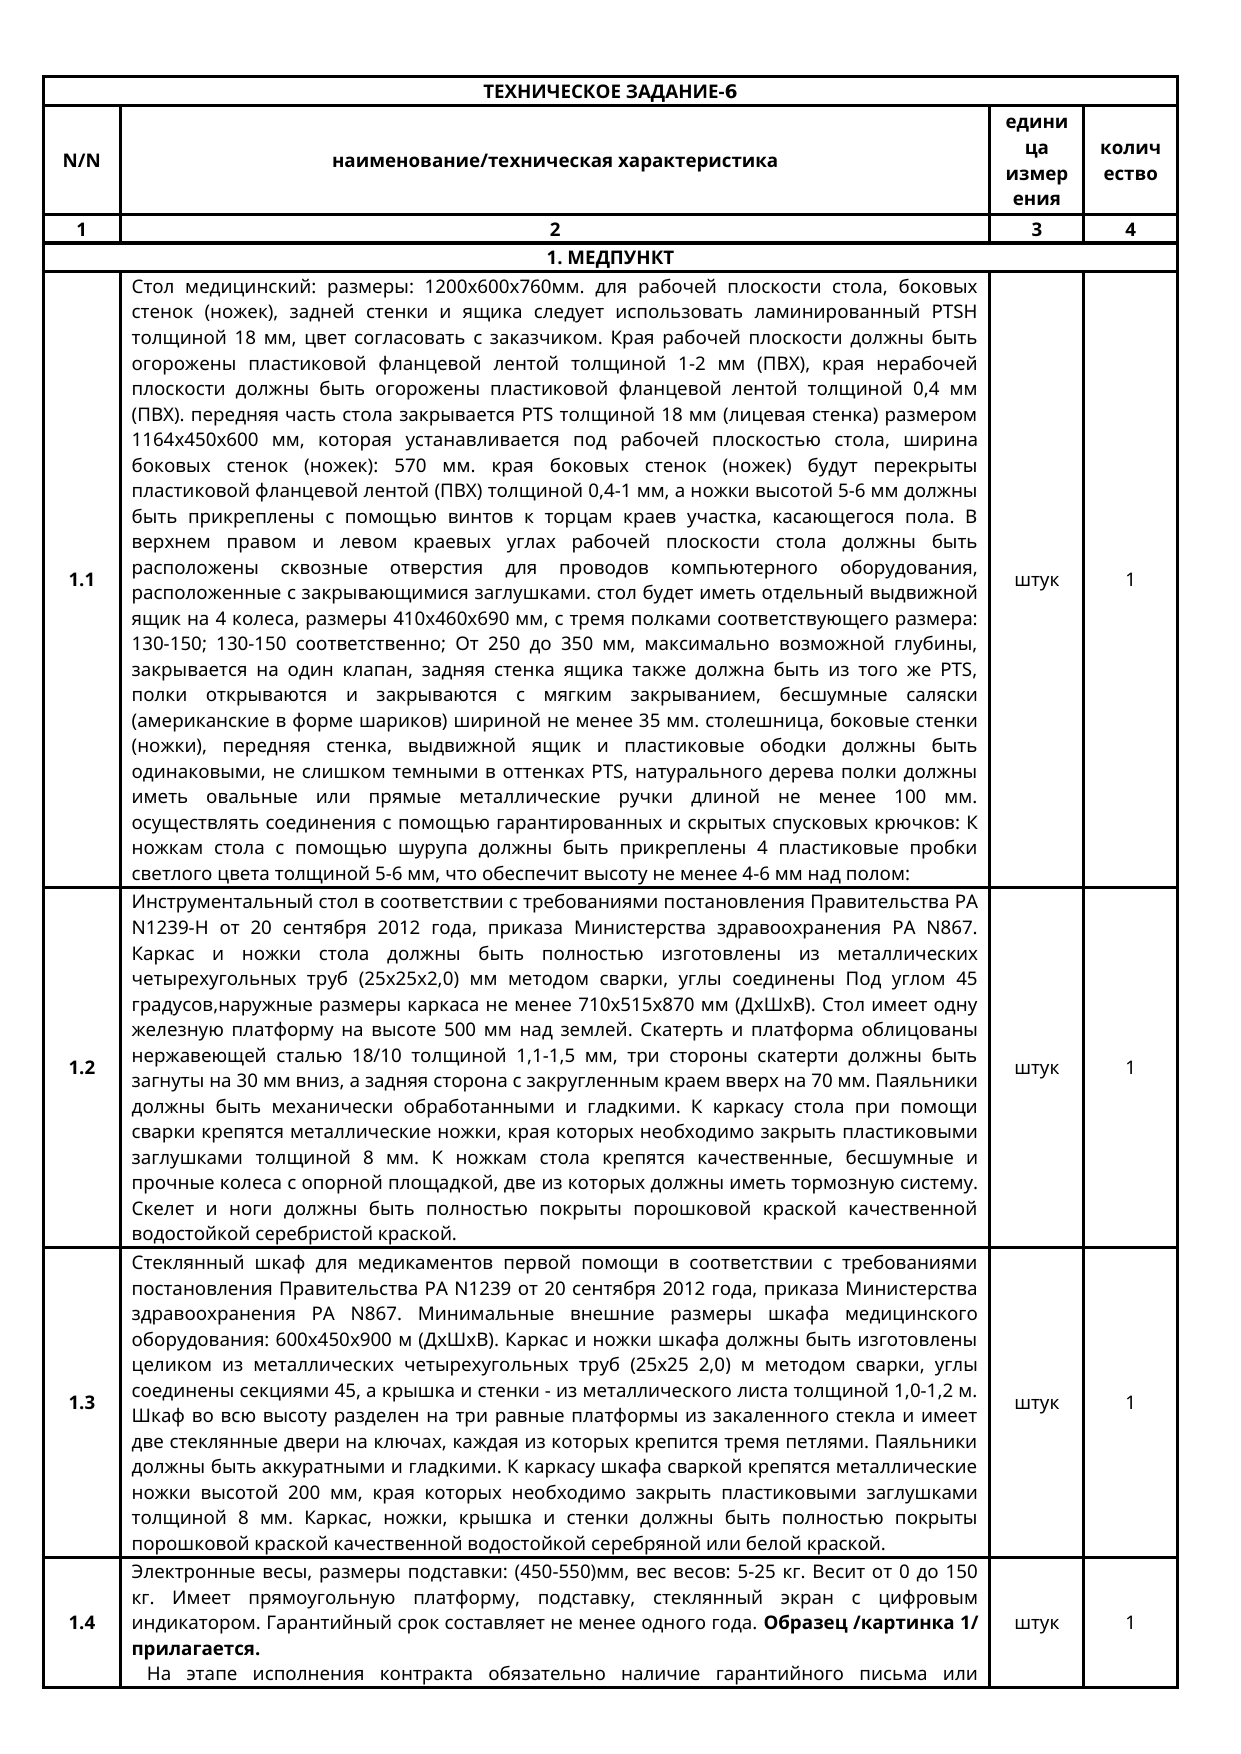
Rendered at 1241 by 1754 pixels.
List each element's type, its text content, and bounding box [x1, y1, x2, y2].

table_cell 1.2 [45, 889, 119, 1246]
table_cell количество [1085, 107, 1176, 213]
table_cell штук [991, 1559, 1082, 1686]
table_cell 1. МЕДПУНКТ [45, 245, 1176, 270]
table_cell наименование/техническая характеристика [122, 107, 988, 213]
table_cell Стеклянный шкаф для медикаментов первой помощи в соответствии с требованиями постановления Правительства РА N1239 от 20 сентября 2012 года, приказа Министерства здравоохранения РА N867. Минимальные внешние размеры шкафа медицинского оборудования: 600х450х900 м (ДхШхВ). Каркас и ножки шкафа должны быть изготовлены целиком из металлических четырехугольных труб (25х25 2,0) м методом сварки, углы соединены секциями 45, а крышка и стенки - из металлического листа толщиной 1,0-1,2 м. Шкаф во всю высоту разделен на три равные платформы из закаленного стекла и имеет две стеклянные двери на ключах, каждая из которых крепится тремя петлями. Паяльники должны быть аккуратными и гладкими. К каркасу шкафа сваркой крепятся металлические ножки высотой 200 мм, края которых необходимо закрыть пластиковыми заглушками толщиной 8 мм. Каркас, ножки, крышка и стенки должны быть полностью покрыты порошковой краской качественной водостойкой серебряной или белой краской. [122, 1249, 988, 1556]
table_cell штук [991, 273, 1082, 886]
table_cell 1 [45, 216, 119, 241]
table_cell 1.4 [45, 1559, 119, 1686]
table_cell 3 [991, 216, 1082, 241]
table_cell 1 [1085, 1559, 1176, 1686]
table_cell Инструментальный стол в соответствии с требованиями постановления Правительства РА N1239-Н от 20 сентября 2012 года, приказа Министерства здравоохранения РА N867. Каркас и ножки стола должны быть полностью изготовлены из металлических четырехугольных труб (25х25х2,0) мм методом сварки, углы соединены Под углом 45 градусов,наружные размеры каркаса не менее 710х515х870 мм (ДхШхВ). Стол имеет одну железную платформу на высоте 500 мм над землей. Скатерть и платформа облицованы нержавеющей сталью 18/10 толщиной 1,1-1,5 мм, три стороны скатерти должны быть загнуты на 30 мм вниз, а задняя сторона с закругленным краем вверх на 70 мм. Паяльники должны быть механически обработанными и гладкими. К каркасу стола при помощи сварки крепятся металлические ножки, края которых необходимо закрыть пластиковыми заглушками толщиной 8 мм. К ножкам стола крепятся качественные, бесшумные и прочные колеса с опорной площадкой, две из которых должны иметь тормозную систему. Скелет и ноги должны быть полностью покрыты порошковой краской качественной водостойкой серебристой краской. [122, 889, 988, 1246]
table_cell штук [991, 1249, 1082, 1556]
table_cell N/N [45, 107, 119, 213]
table_header ТЕХНИЧЕСКОЕ ЗАДАНИЕ-6 [45, 78, 1176, 104]
table_cell 1 [1085, 273, 1176, 886]
table_cell 2 [122, 216, 988, 241]
table_cell Стол медицинский: размеры: 1200х600х760мм. для рабочей плоскости стола, боковых стенок (ножек), задней стенки и ящика следует использовать ламинированный PTSH толщиной 18 мм, цвет согласовать с заказчиком. Края рабочей плоскости должны быть огорожены пластиковой фланцевой лентой толщиной 1-2 мм (ПВХ), края нерабочей плоскости должны быть огорожены пластиковой фланцевой лентой толщиной 0,4 мм (ПВХ). передняя часть стола закрывается PTS толщиной 18 мм (лицевая стенка) размером 1164х450х600 мм, которая устанавливается под рабочей плоскостью стола, ширина боковых стенок (ножек): 570 мм. края боковых стенок (ножек) будут перекрыты пластиковой фланцевой лентой (ПВХ) толщиной 0,4-1 мм, а ножки высотой 5-6 мм должны быть прикреплены с помощью винтов к торцам краев участка, касающегося пола. В верхнем правом и левом краевых углах рабочей плоскости стола должны быть расположены сквозные отверстия для проводов компьютерного оборудования, расположенные с закрывающимися заглушками. стол будет иметь отдельный выдвижной ящик на 4 колеса, размеры 410х460х690 мм, с тремя полками соответствующего размера: 130-150; 130-150 соответственно; От 250 до 350 мм, максимально возможной глубины, закрывается на один клапан, задняя стенка ящика также должна быть из того же PTS, полки открываются и закрываются с мягким закрыванием, бесшумные саляски (американские в форме шариков) шириной не менее 35 мм. столешница, боковые стенки (ножки), передняя стенка, выдвижной ящик и пластиковые ободки должны быть одинаковыми, не слишком темными в оттенках PTS, натурального дерева полки должны иметь овальные или прямые металлические ручки длиной не менее 100 мм. осуществлять соединения с помощью гарантированных и скрытых спусковых крючков: К ножкам стола с помощью шурупа должны быть прикреплены 4 пластиковые пробки светлого цвета толщиной 5-6 мм, что обеспечит высоту не менее 4-6 мм над полом: [122, 273, 988, 886]
table_cell 1.3 [45, 1249, 119, 1556]
table_cell штук [991, 889, 1082, 1246]
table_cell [122, 1559, 988, 1686]
table_cell 4 [1085, 216, 1176, 241]
table_cell единица измерения [991, 107, 1082, 213]
table_cell 1 [1085, 889, 1176, 1246]
table_cell 1.1 [45, 273, 119, 886]
table_cell 1 [1085, 1249, 1176, 1556]
